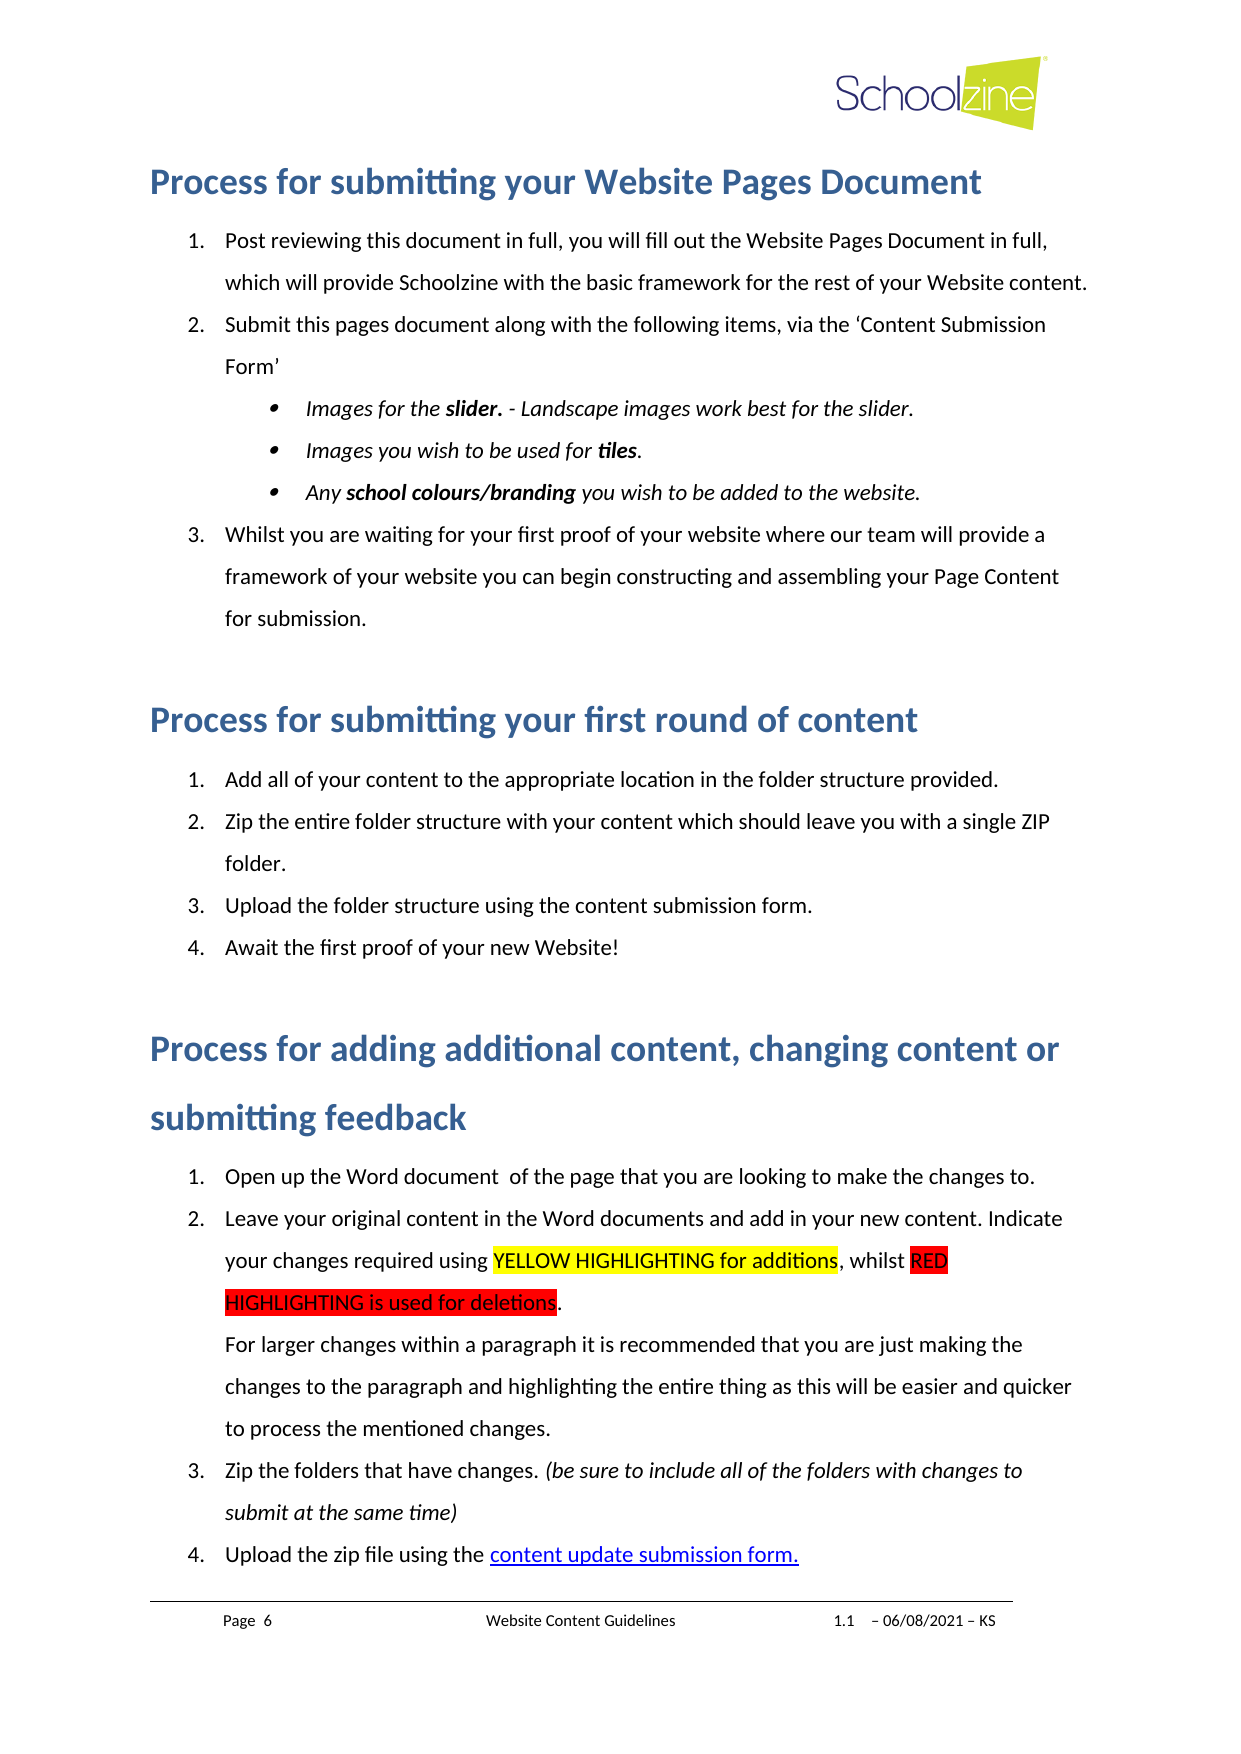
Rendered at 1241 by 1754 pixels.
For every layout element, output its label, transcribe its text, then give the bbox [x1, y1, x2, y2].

list Submit this pages document along with the following items, via the ‘Content Submission Form’ [187, 311, 1090, 381]
list Post reviewing this document in full, you will fill out the Website Pages Document in full, which will provide Schoolzine with the basic framework for the rest of your Website content. [187, 227, 1090, 297]
list Add all of your content to the appropriate location in the folder structure provided. [187, 765, 1090, 793]
list Zip the entire folder structure with your content which should leave you with a single ZIP folder. [187, 807, 1090, 877]
list Open up the Word document of the page that you are looking to make the changes to. [187, 1162, 1090, 1191]
picture [836, 55, 1048, 131]
subtitle Process for adding additional content, changing content or submitting feedback [150, 1025, 1090, 1139]
list Images for the slider. - Landscape images work best for the slider. [268, 394, 1090, 422]
list Any school colours/branding you wish to be added to the website. [268, 478, 1090, 506]
list Upload the zip file using the content update submission form. [187, 1540, 1090, 1568]
subtitle Process for submitting your first round of content [150, 696, 1090, 742]
list Zip the folders that have changes. (be sure to include all of the folders with changes to submit at the same time) [187, 1456, 1090, 1526]
subtitle Process for submitting your Website Pages Document [150, 158, 1090, 204]
list Images you wish to be used for tiles. [268, 436, 1090, 464]
list Upload the folder structure using the content submission form. [187, 891, 1090, 919]
list Leave your original content in the Word documents and add in your new content. Indicate your changes required using YELLOW HIGHLIGHTING for additions, whilst RED HIGHLIGHTING is used for deletions. For larger changes within a paragraph it is recommended that you are just making the changes to the paragraph and highlighting the entire thing as this will be easier and quicker to process the mentioned changes. [187, 1204, 1090, 1442]
list Await the first proof of your new Website! [187, 933, 1090, 961]
list Whilst you are waiting for your first proof of your website where our team will provide a framework of your website you can begin constructing and assembling your Page Content for submission. [187, 520, 1090, 632]
